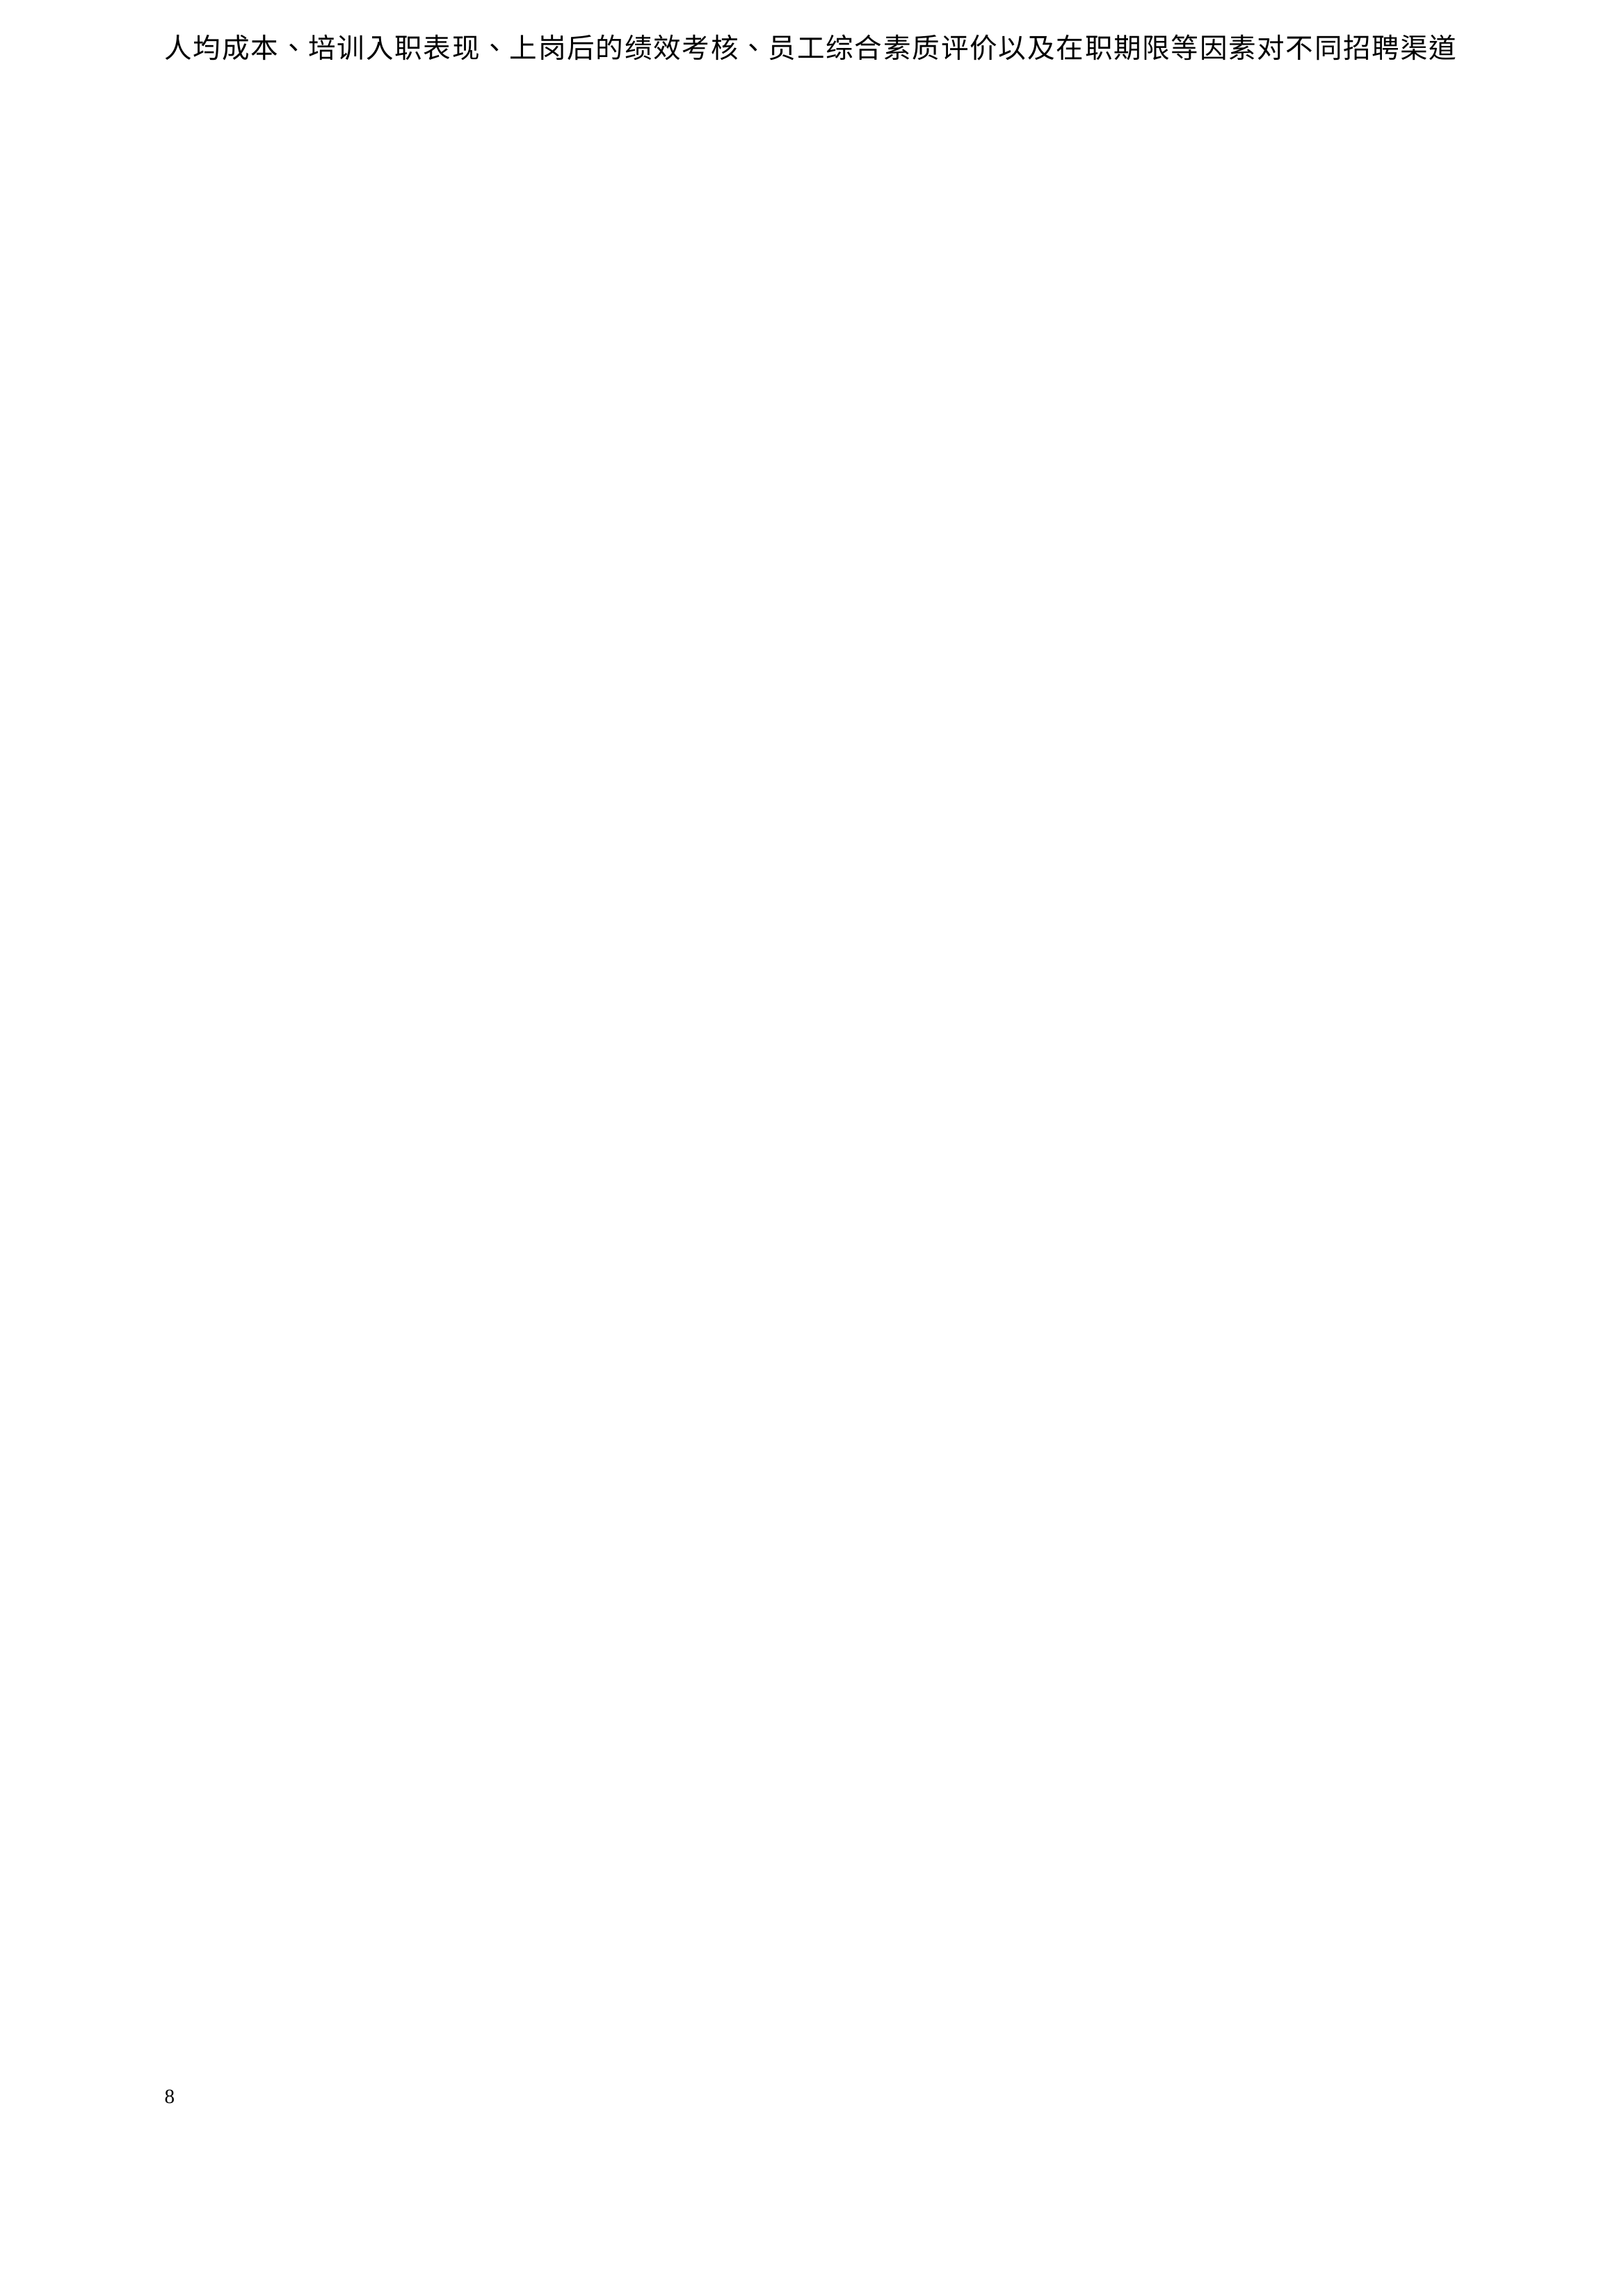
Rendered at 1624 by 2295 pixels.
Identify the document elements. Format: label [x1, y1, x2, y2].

text [164, 29, 1470, 67]
